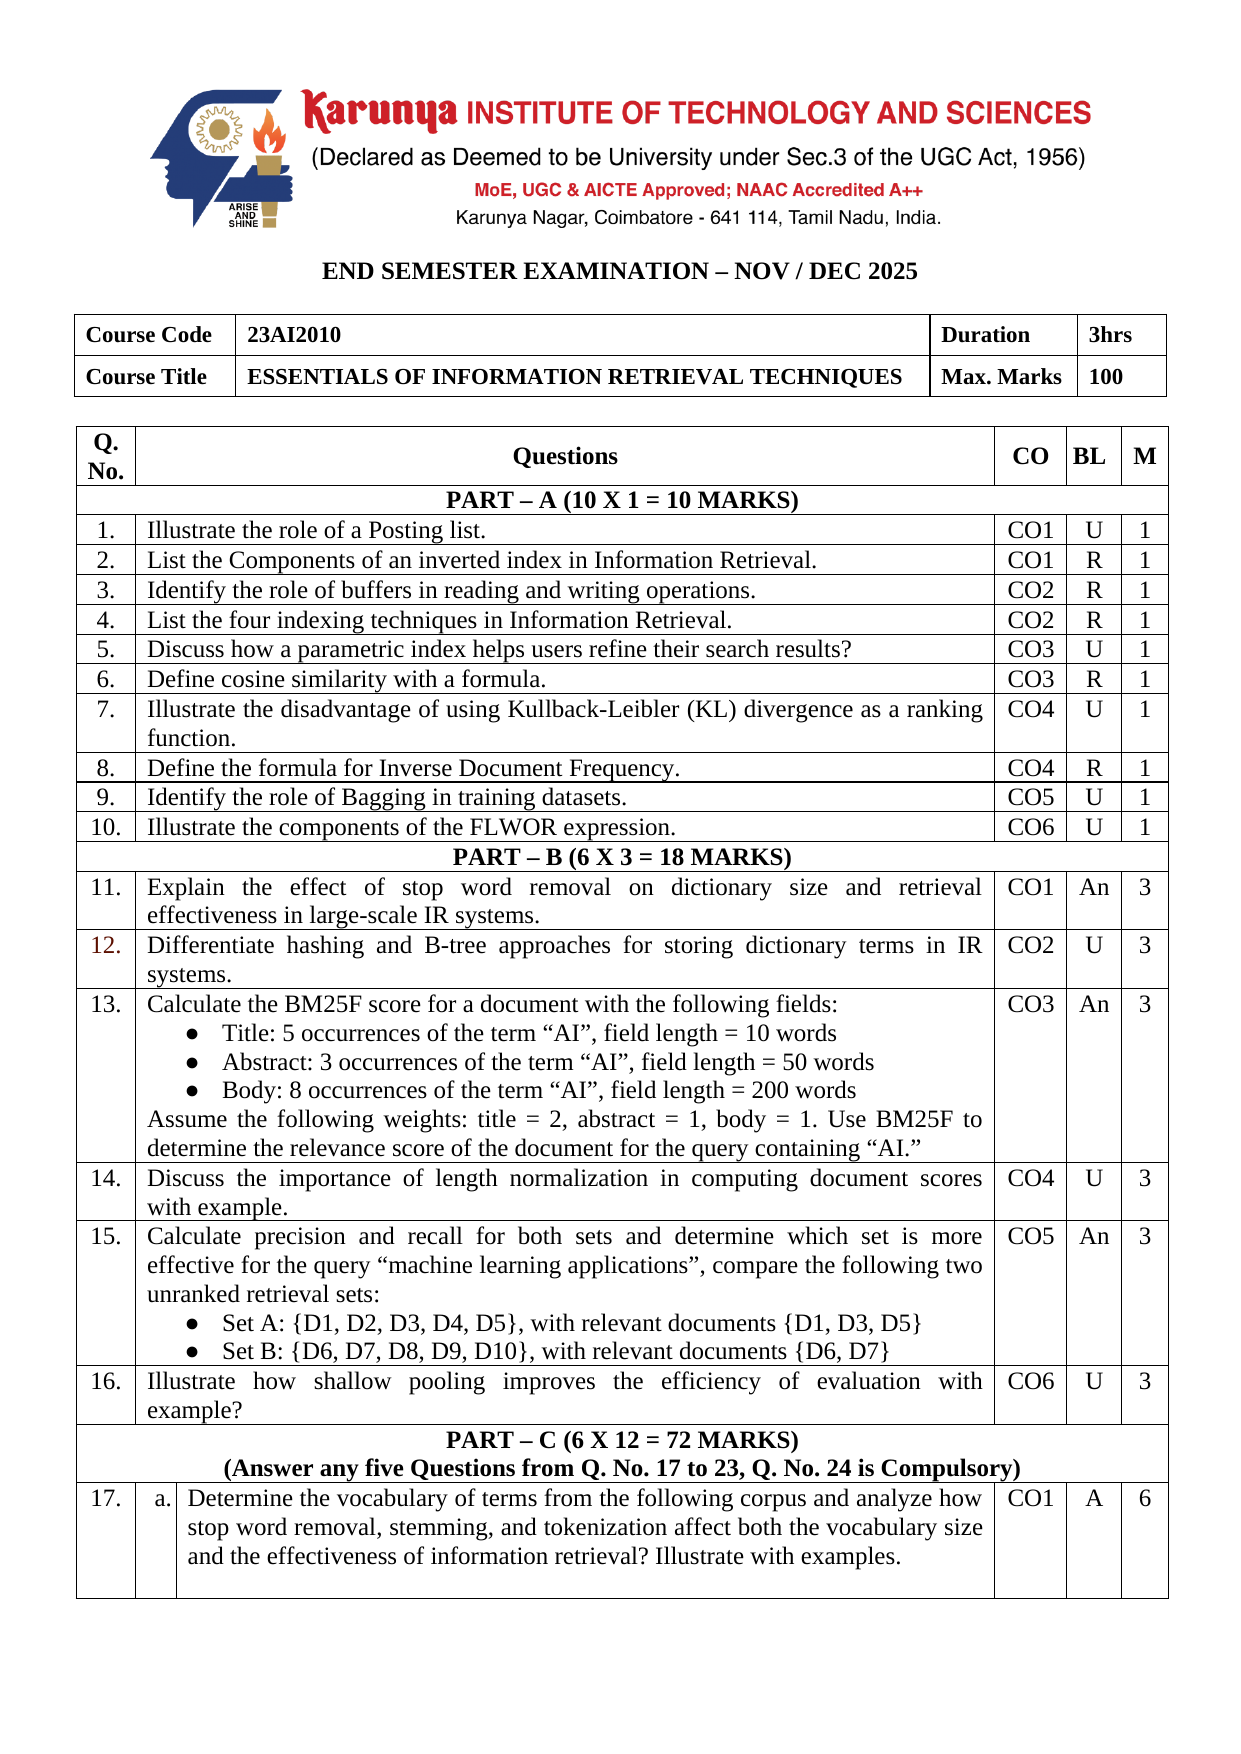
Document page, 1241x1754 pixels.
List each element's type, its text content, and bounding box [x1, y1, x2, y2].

table_cell CO5 [995, 1221, 1066, 1365]
table_cell 8. [77, 753, 135, 781]
table_cell 1 [1122, 605, 1168, 633]
table_cell PART – A (10 X 1 = 10 MARKS) [77, 486, 1168, 514]
table_header Duration [931, 315, 1077, 355]
table_cell U [1067, 1163, 1121, 1220]
table_cell R [1067, 753, 1121, 781]
table_cell Identify the role of Bagging in training datasets. [136, 783, 994, 811]
table_header Q. No. [77, 427, 135, 484]
table_header CO [995, 427, 1066, 484]
table_cell CO2 [995, 930, 1066, 988]
table_cell Illustrate the components of the FLWOR expression. [136, 812, 994, 841]
table_cell PART – B (6 X 3 = 18 MARKS) [77, 842, 1168, 871]
table_cell 1 [1122, 664, 1168, 693]
table_cell Illustrate the disadvantage of using Kullback-Leibler (KL) divergence as a ranking function. [136, 694, 994, 752]
table_cell 3 [1122, 1366, 1168, 1424]
table_cell 16. [77, 1366, 135, 1424]
table_cell 6. [77, 664, 135, 693]
table_cell 3 [1122, 872, 1168, 929]
table_cell 6 [1122, 1483, 1168, 1598]
table_cell 100 [1078, 356, 1166, 396]
table_cell An [1067, 1221, 1121, 1365]
table_cell 3. [77, 575, 135, 604]
table_cell R [1067, 545, 1121, 574]
table_header 3hrs [1078, 315, 1166, 355]
table_cell R [1067, 575, 1121, 604]
table_cell R [1067, 664, 1121, 693]
table_cell 15. [77, 1221, 135, 1365]
table_cell 1 [1122, 812, 1168, 841]
table_cell Max. Marks [931, 356, 1077, 396]
table_cell 3 [1122, 1163, 1168, 1220]
table_cell 1 [1122, 753, 1168, 781]
table_cell 1 [1122, 783, 1168, 811]
table_cell CO6 [995, 812, 1066, 841]
table_cell 2. [77, 545, 135, 574]
picture [150, 89, 1091, 228]
table_cell 1 [1122, 635, 1168, 663]
table_cell CO2 [995, 575, 1066, 604]
table_header Questions [136, 427, 994, 484]
table_cell Identify the role of buffers in reading and writing operations. [136, 575, 994, 604]
table_cell 1 [1122, 515, 1168, 544]
table_cell U [1067, 783, 1121, 811]
table_cell 3 [1122, 989, 1168, 1162]
table_header 23AI2010 [236, 315, 929, 355]
table_cell CO5 [995, 783, 1066, 811]
table_cell CO3 [995, 664, 1066, 693]
table_cell Calculate precision and recall for both sets and determine which set is more effective for the query “machine learning applications”, compare the following two unranked retrieval sets: Set A: {D1, D2, D3, D4, D5}, with relevant documents {D1, D3, D5} Set B: {D6, D7, D8, D9, D10}, with relevant documents {D6, D7} [136, 1221, 994, 1365]
table_cell a. [136, 1483, 176, 1598]
table_cell U [1067, 1366, 1121, 1424]
table_cell Calculate the BM25F score for a document with the following fields: Title: 5 occurrences of the term “AI”, field length = 10 words Abstract: 3 occurrences of the term “AI”, field length = 50 words Body: 8 occurrences of the term “AI”, field length = 200 words Assume the following weights: title = 2, abstract = 1, body = 1. Use BM25F to determine the relevance score of the document for the query containing “AI.” [136, 989, 994, 1162]
table_cell CO4 [995, 1163, 1066, 1220]
table_cell Illustrate the role of a Posting list. [136, 515, 994, 544]
table_header Course Code [75, 315, 235, 355]
table_cell List the four indexing techniques in Information Retrieval. [136, 605, 994, 633]
text END SEMESTER EXAMINATION – NOV / DEC 2025 [150, 256, 1090, 285]
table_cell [177, 1483, 994, 1598]
table_cell Discuss how a parametric index helps users refine their search results? [136, 635, 994, 663]
table_cell 13. [77, 989, 135, 1162]
table_cell U [1067, 930, 1121, 988]
table_cell CO1 [995, 545, 1066, 574]
table_cell 1 [1122, 545, 1168, 574]
table_cell 11. [77, 872, 135, 929]
table_cell 5. [77, 635, 135, 663]
table_cell 4. [77, 605, 135, 633]
table_cell 12. [77, 930, 135, 988]
table_cell CO6 [995, 1366, 1066, 1424]
table_cell 1 [1122, 575, 1168, 604]
table_cell An [1067, 872, 1121, 929]
table_cell 3 [1122, 1221, 1168, 1365]
table_cell Define the formula for Inverse Document Frequency. [136, 753, 994, 781]
table_cell List the Components of an inverted index in Information Retrieval. [136, 545, 994, 574]
table_cell R [1067, 605, 1121, 633]
table_cell 1. [77, 515, 135, 544]
table_cell CO1 [995, 515, 1066, 544]
table_cell An [1067, 989, 1121, 1162]
table_cell Course Title [75, 356, 235, 396]
table_cell U [1067, 694, 1121, 752]
table_cell Illustrate how shallow pooling improves the efficiency of evaluation with example? [136, 1366, 994, 1424]
table_cell Differentiate hashing and B-tree approaches for storing dictionary terms in IR systems. [136, 930, 994, 988]
table_cell Discuss the importance of length normalization in computing document scores with example. [136, 1163, 994, 1220]
table_cell 17. [77, 1483, 135, 1598]
table_cell 9. [77, 783, 135, 811]
table_cell CO1 [995, 872, 1066, 929]
table_cell CO1 [995, 1483, 1066, 1598]
table_cell U [1067, 812, 1121, 841]
table_header M [1122, 427, 1168, 484]
table_cell 10. [77, 812, 135, 841]
table_cell U [1067, 515, 1121, 544]
table_cell 1 [1122, 694, 1168, 752]
table_cell Define cosine similarity with a formula. [136, 664, 994, 693]
table_cell CO2 [995, 605, 1066, 633]
table_cell 7. [77, 694, 135, 752]
table_header BL [1067, 427, 1121, 484]
table_cell A [1067, 1483, 1121, 1598]
table_cell Explain the effect of stop word removal on dictionary size and retrieval effectiveness in large-scale IR systems. [136, 872, 994, 929]
table_cell CO3 [995, 635, 1066, 663]
table_cell 14. [77, 1163, 135, 1220]
table_cell U [1067, 635, 1121, 663]
table_cell CO3 [995, 989, 1066, 1162]
table_cell CO4 [995, 753, 1066, 781]
table_cell 3 [1122, 930, 1168, 988]
table_cell PART – C (6 X 12 = 72 MARKS) (Answer any five Questions from Q. No. 17 to 23, Q. No. 24 is Compulsory) [77, 1425, 1168, 1482]
table_cell CO4 [995, 694, 1066, 752]
table_cell ESSENTIALS OF INFORMATION RETRIEVAL TECHNIQUES [236, 356, 929, 396]
